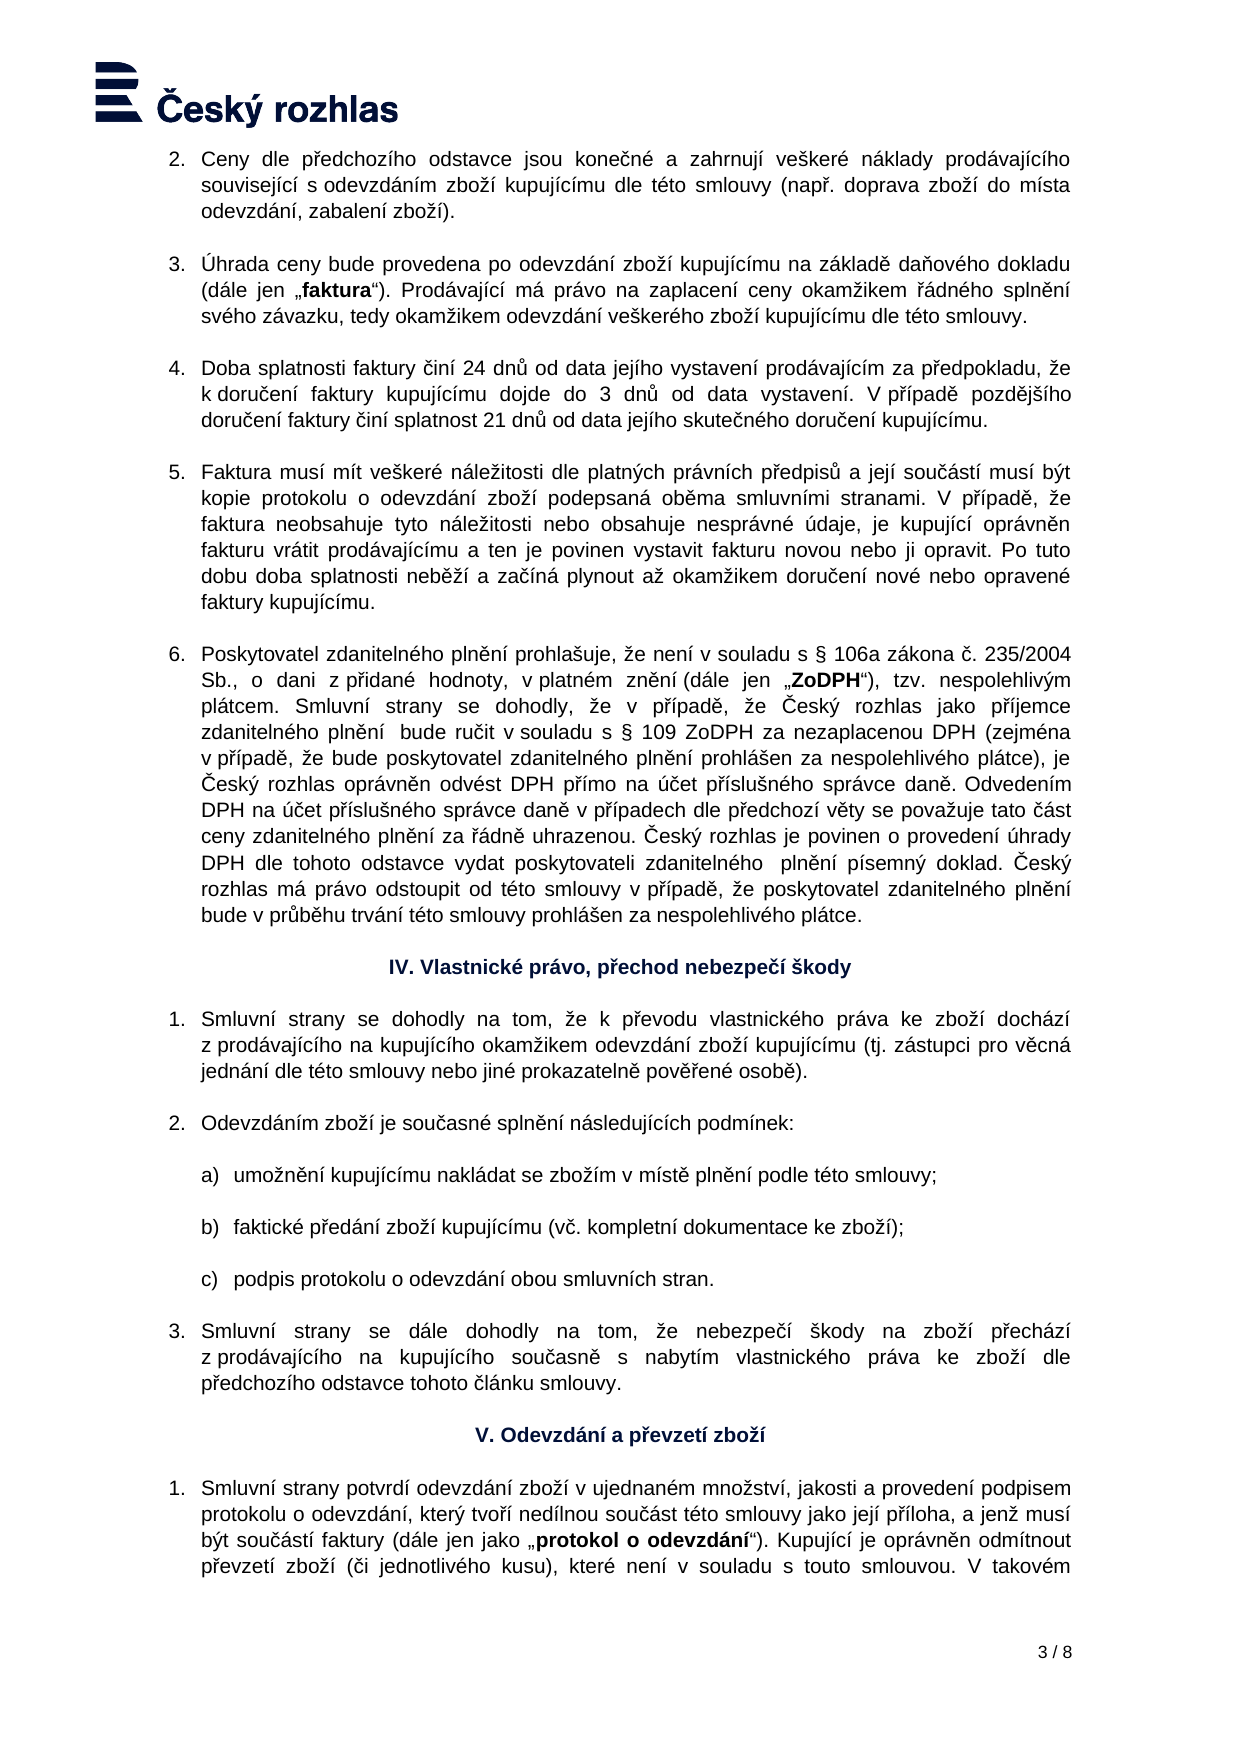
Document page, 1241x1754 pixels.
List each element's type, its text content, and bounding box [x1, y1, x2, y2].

list Úhrada ceny bude provedena po odevzdání zboží kupujícímu na základě daňového dokladu (dále jen „faktura“). Prodávající má právo na zaplacení ceny okamžikem řádného splnění svého závazku, tedy okamžikem odevzdání veškerého zboží kupujícímu dle této smlouvy. [168, 250, 1072, 328]
list podpis protokolu o odevzdání obou smluvních stran. [201, 1266, 1072, 1292]
list umožnění kupujícímu nakládat se zbožím v místě plnění podle této smlouvy; [201, 1162, 1072, 1188]
subtitle Odevzdání a převzetí zboží [168, 1422, 1072, 1448]
list Doba splatnosti faktury činí 24 dnů od data jejího vystavení prodávajícím za předpokladu, že k doručení faktury kupujícímu dojde do 3 dnů od data vystavení. V případě pozdějšího doručení faktury činí splatnost 21 dnů od data jejího skutečného doručení kupujícímu. [168, 354, 1072, 432]
list Poskytovatel zdanitelného plnění prohlašuje, že není v souladu s § 106a zákona č. 235/2004 Sb., o dani z přidané hodnoty, v platném znění (dále jen „ZoDPH“), tzv. nespolehlivým plátcem. Smluvní strany se dohodly, že v případě, že Český rozhlas jako příjemce zdanitelného plnění bude ručit v souladu s § 109 ZoDPH za nezaplacenou DPH (zejména v případě, že bude poskytovatel zdanitelného plnění prohlášen za nespolehlivého plátce), je Český rozhlas oprávněn odvést DPH přímo na účet příslušného správce daně. Odvedením DPH na účet příslušného správce daně v případech dle předchozí věty se považuje tato část ceny zdanitelného plnění za řádně uhrazenou. Český rozhlas je povinen o provedení úhrady DPH dle tohoto odstavce vydat poskytovateli zdanitelného plnění písemný doklad. Český rozhlas má právo odstoupit od této smlouvy v případě, že poskytovatel zdanitelného plnění bude v průběhu trvání této smlouvy prohlášen za nespolehlivého plátce. [168, 641, 1072, 927]
list faktické předání zboží kupujícímu (vč. kompletní dokumentace ke zboží); [201, 1214, 1072, 1240]
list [168, 1474, 1072, 1578]
list Odevzdáním zboží je současné splnění následujících podmínek: [168, 1109, 1072, 1136]
picture [95, 62, 398, 128]
list Ceny dle předchozího odstavce jsou konečné a zahrnují veškeré náklady prodávajícího související s odevzdáním zboží kupujícímu dle této smlouvy (např. doprava zboží do místa odevzdání, zabalení zboží). [168, 146, 1072, 224]
list Smluvní strany se dohodly na tom, že k převodu vlastnického práva ke zboží dochází z prodávajícího na kupujícího okamžikem odevzdání zboží kupujícímu (tj. zástupci pro věcná jednání dle této smlouvy nebo jiné prokazatelně pověřené osobě). [168, 1005, 1072, 1083]
list Smluvní strany se dále dohodly na tom, že nebezpečí škody na zboží přechází z prodávajícího na kupujícího současně s nabytím vlastnického práva ke zboží dle předchozího odstavce tohoto článku smlouvy. [168, 1318, 1072, 1396]
list Faktura musí mít veškeré náležitosti dle platných právních předpisů a její součástí musí být kopie protokolu o odevzdání zboží podepsaná oběma smluvními stranami. V případě, že faktura neobsahuje tyto náležitosti nebo obsahuje nesprávné údaje, je kupující oprávněn fakturu vrátit prodávajícímu a ten je povinen vystavit fakturu novou nebo ji opravit. Po tuto dobu doba splatnosti neběží a začíná plynout až okamžikem doručení nové nebo opravené faktury kupujícímu. [168, 458, 1072, 615]
subtitle Vlastnické právo, přechod nebezpečí škody [168, 953, 1072, 979]
